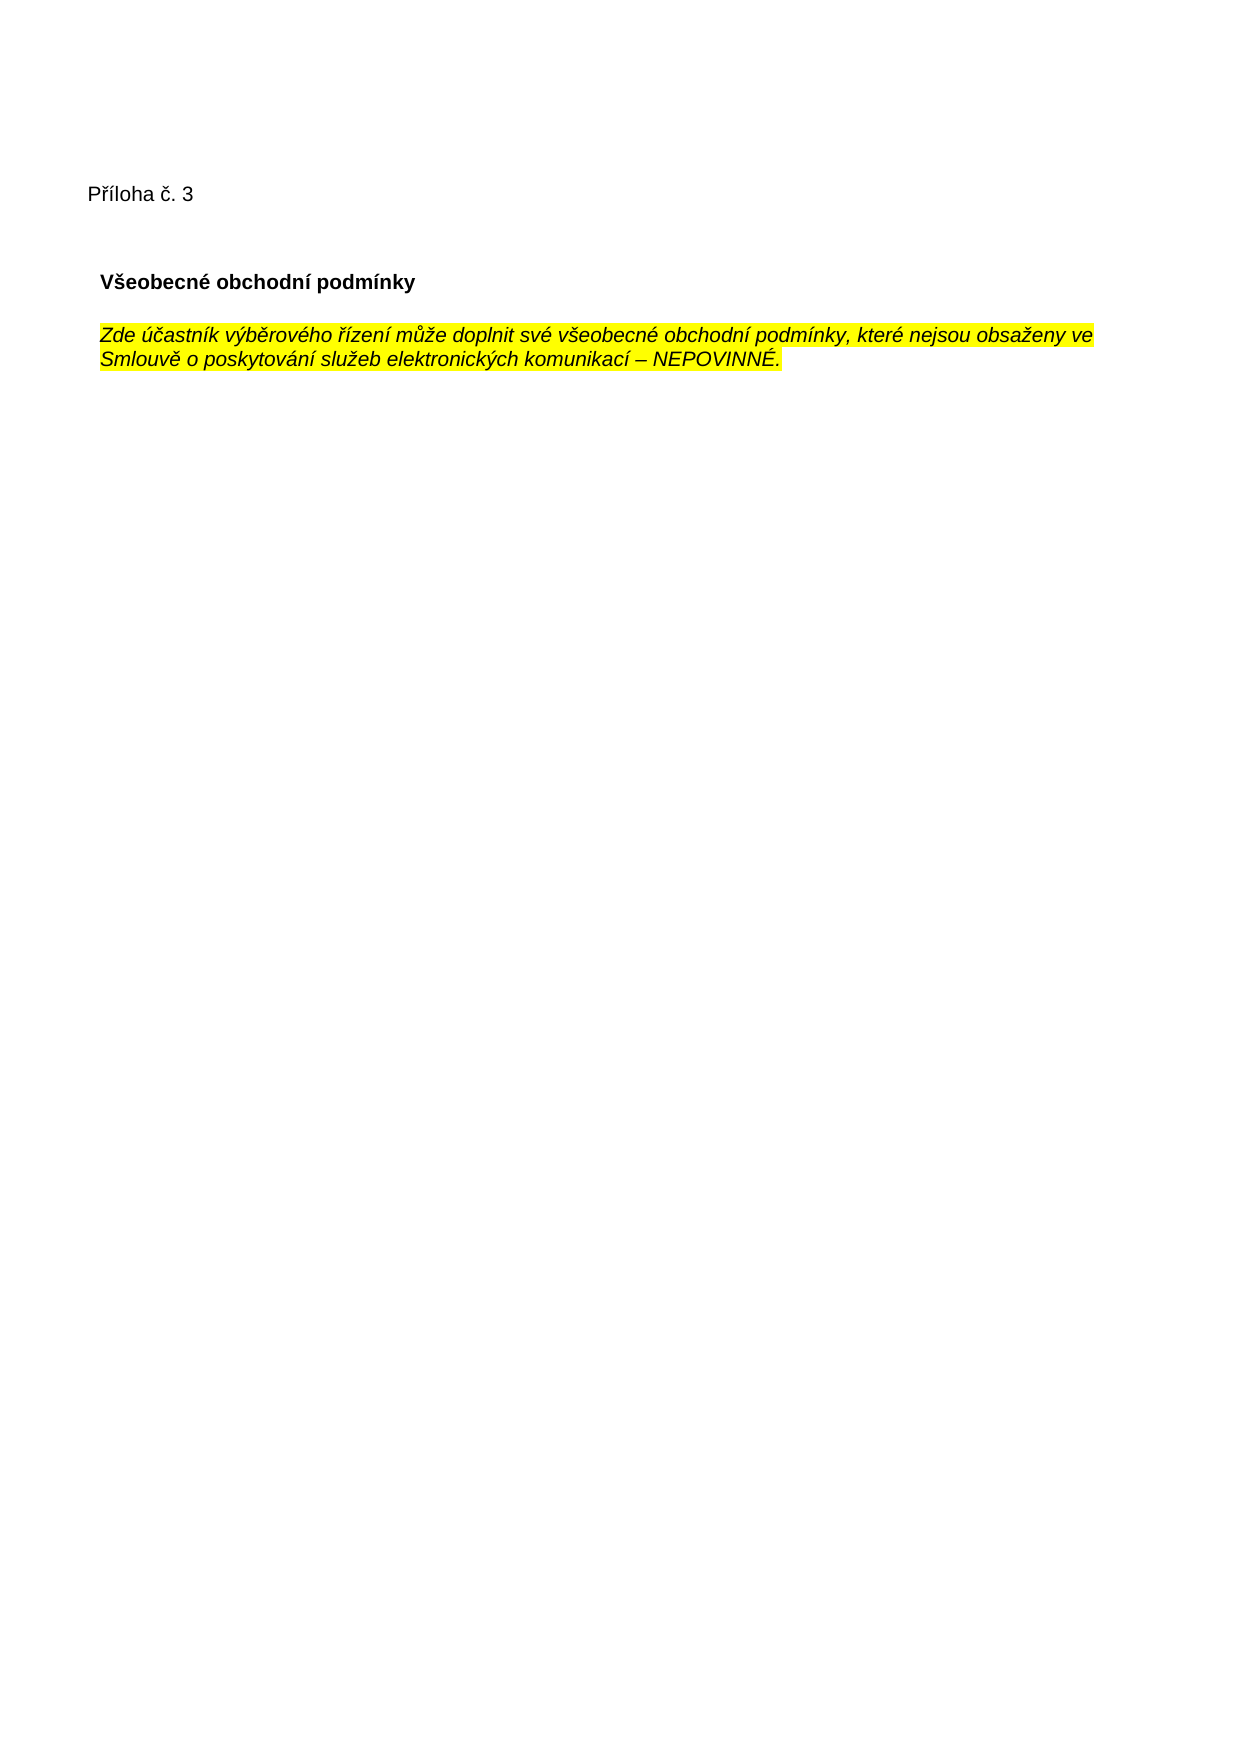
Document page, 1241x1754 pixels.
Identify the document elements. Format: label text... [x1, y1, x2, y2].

text Všeobecné obchodní podmínky [100, 270, 1153, 294]
text Příloha č. 3 [87, 182, 1134, 206]
text Zde účastník výběrového řízení může doplnit své všeobecné obchodní podmínky, které nejsou obsaženy ve Smlouvě o poskytování služeb elektronických komunikací – NEPOVINNÉ. [782, 323, 1153, 371]
